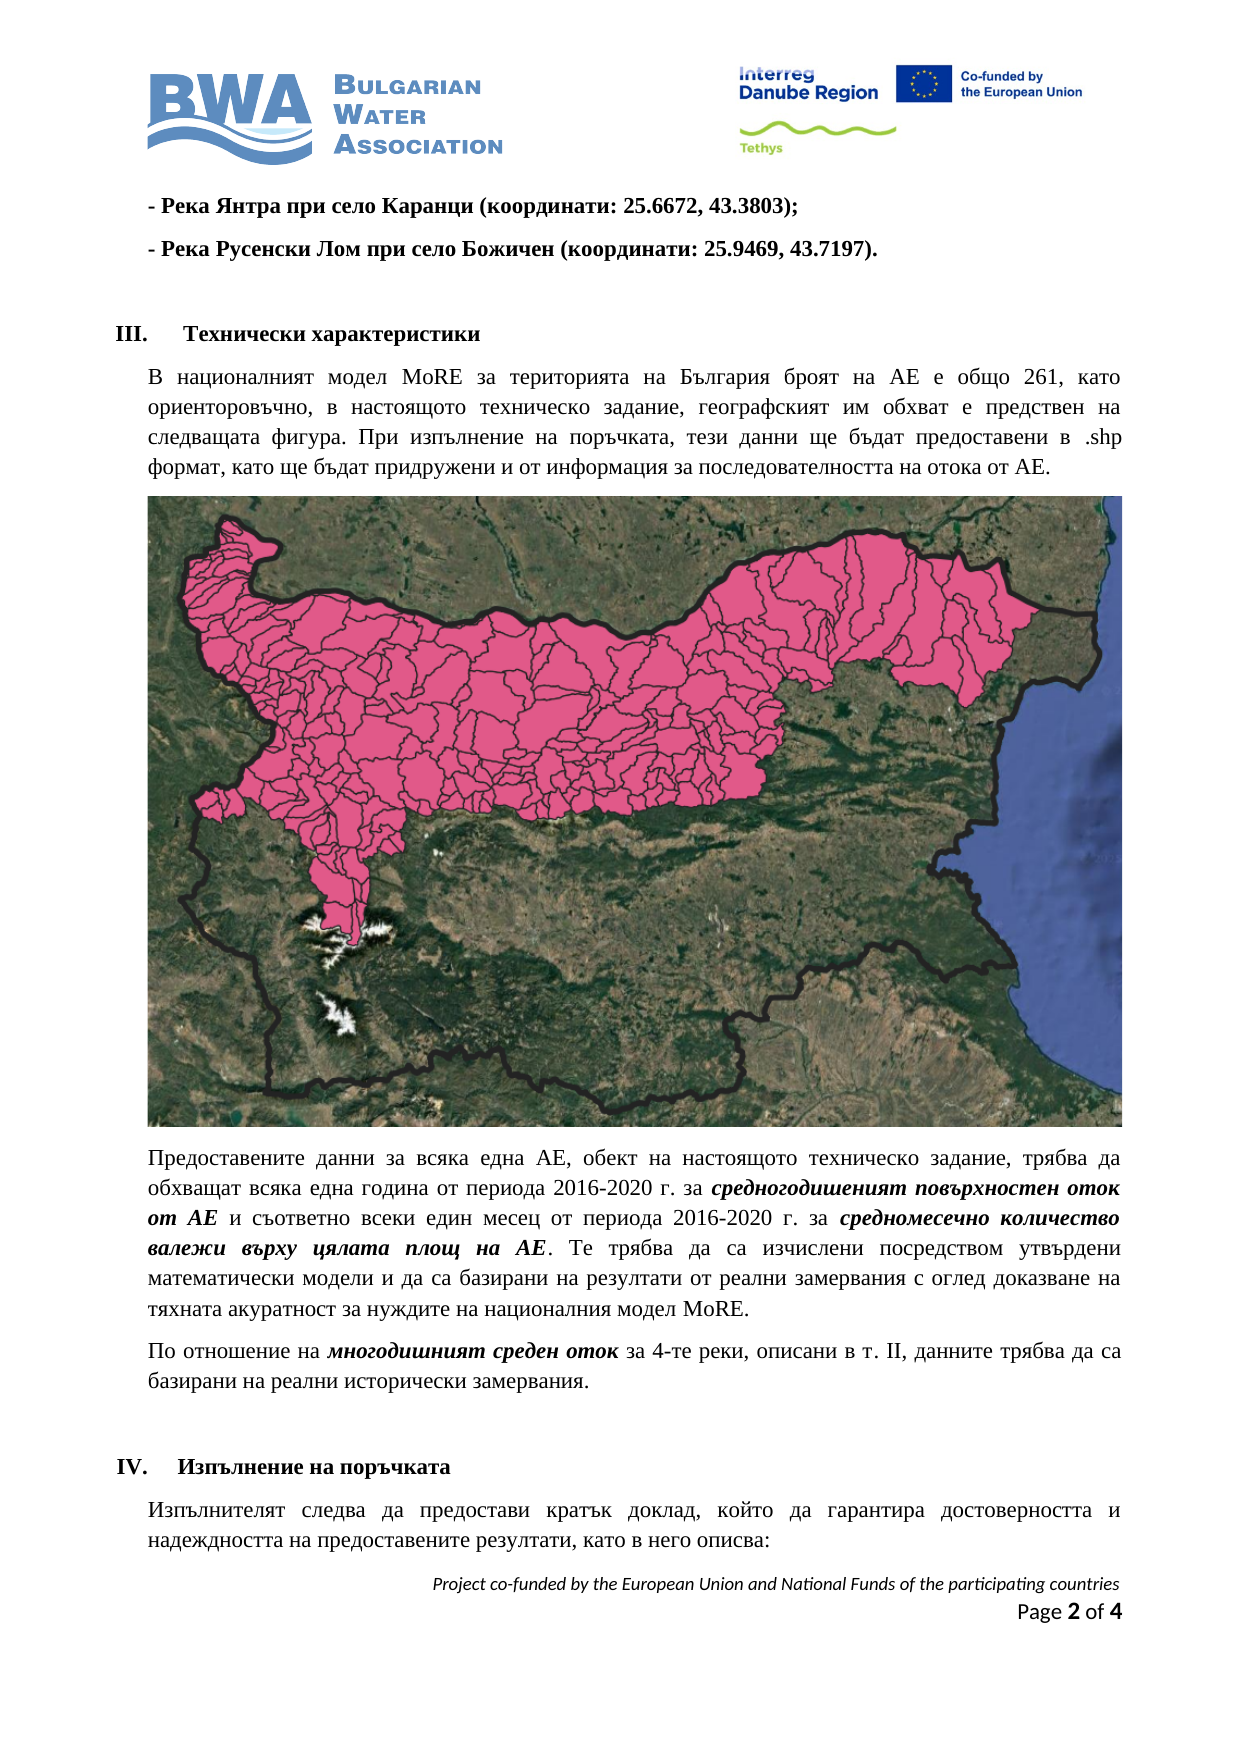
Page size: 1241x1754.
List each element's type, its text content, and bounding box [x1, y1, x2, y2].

picture [147, 496, 1123, 1127]
text Изпълнителят следва да предостави кратък доклад, който да гарантира достоверността и надеждността на предоставените резултати, като в него описва: [148, 1496, 1122, 1552]
text - Река Янтра при село Каранци (координати: 25.6672, 43.3803); [148, 192, 1122, 218]
list Технически характеристики [148, 320, 1122, 346]
text По отношение на многодишният среден оток за 4-те реки, описани в т. II, данните трябва да са базирани на реални исторически замервания. [148, 1337, 1122, 1394]
text В националният модел MoRE за територията на България броят на АЕ е общо 261, като ориенторовъчно, в настоящото техническо задание, географският им обхват е предствен на следващата фигура. При изпълнение на поръчката, тези данни ще бъдат предоставени в .shp формат, като ще бъдат придружени и от информация за последователността на отока от АЕ. [148, 363, 1122, 480]
text - Река Русенски Лом при село Божичен (координати: 25.9469, 43.7197). [148, 235, 1122, 261]
text Предоставените данни за всяка една АЕ, обект на настоящото техническо задание, трябва да обхващат всяка една година от периода 2016-2020 г. за средногодишеният повърхностен оток от АЕ и съответно всеки един месец от периода 2016-2020 г. за средномесечно количество валежи върху цялата площ на АЕ. Те трябва да са изчислени посредством утвърдени математически модели и да са базирани на резултати от реални замервания с оглед доказване на тяхната акуратност за нуждите на националния модел MoRE. [148, 1143, 1122, 1321]
list Изпълнение на поръчката [148, 1453, 1122, 1479]
picture [147, 74, 503, 165]
picture [707, 44, 1093, 165]
